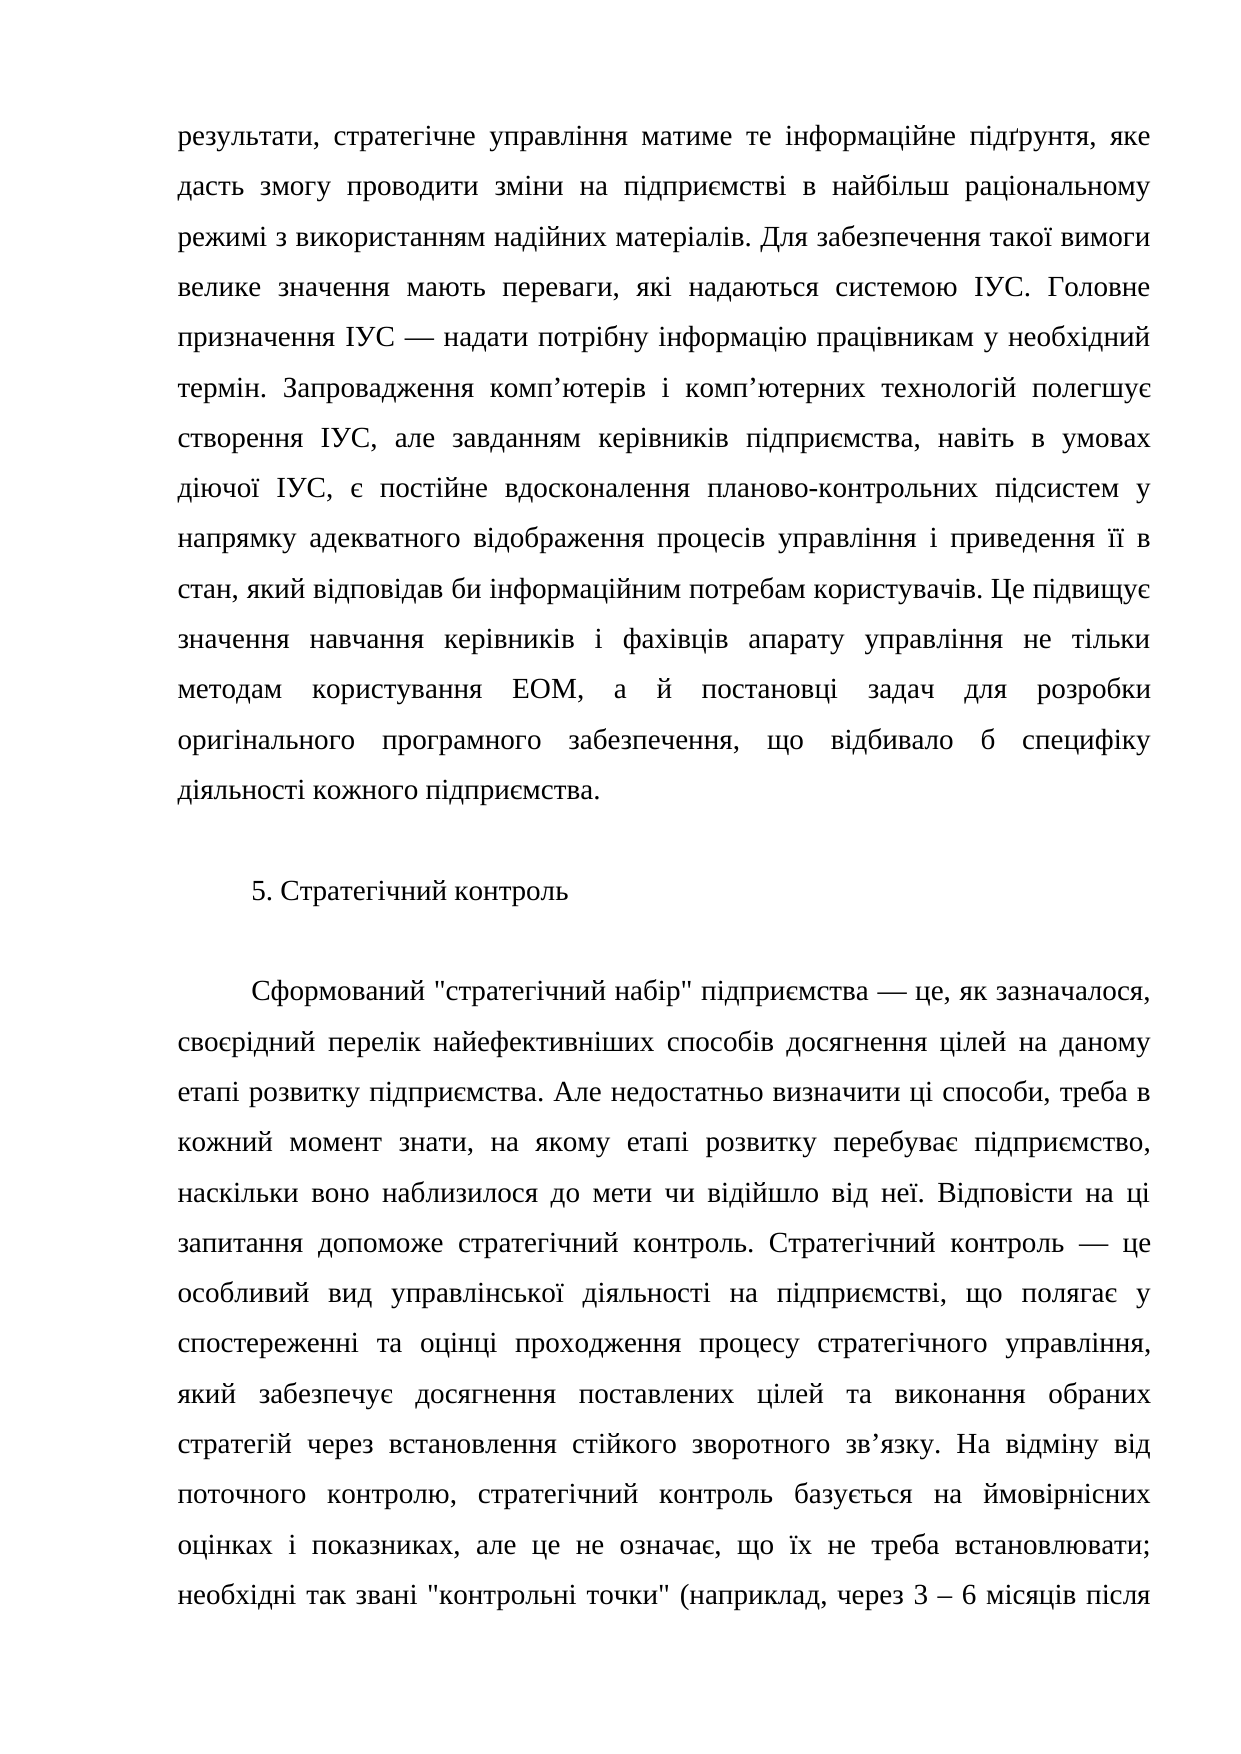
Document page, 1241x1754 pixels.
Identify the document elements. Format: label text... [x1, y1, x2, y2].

text 5. Стратегічний контроль [177, 873, 1152, 906]
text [177, 973, 1152, 1611]
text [177, 118, 1152, 806]
